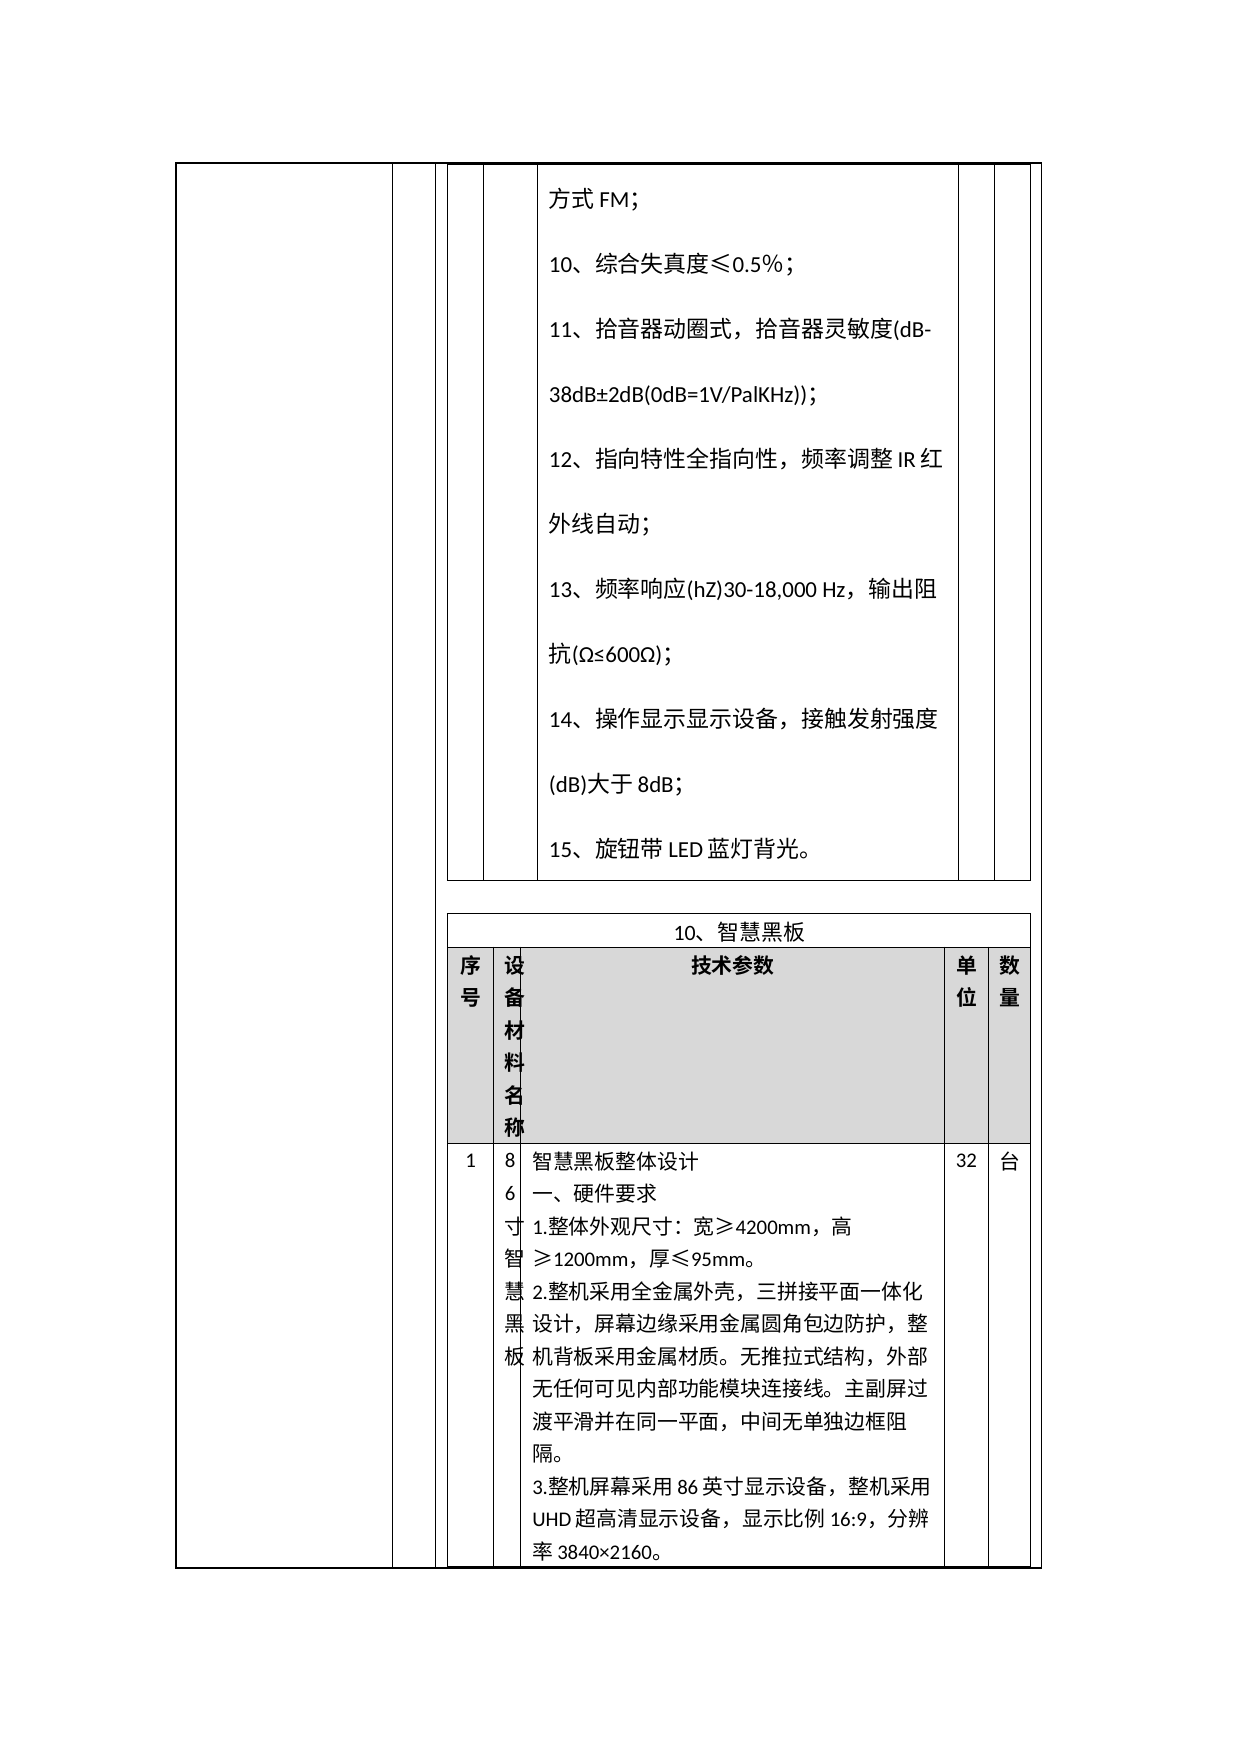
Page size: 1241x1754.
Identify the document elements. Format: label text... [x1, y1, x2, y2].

table_cell [177, 164, 392, 1567]
table_cell 一、技术参数要求 [436, 164, 1041, 1567]
table_cell 1 [393, 164, 435, 1567]
